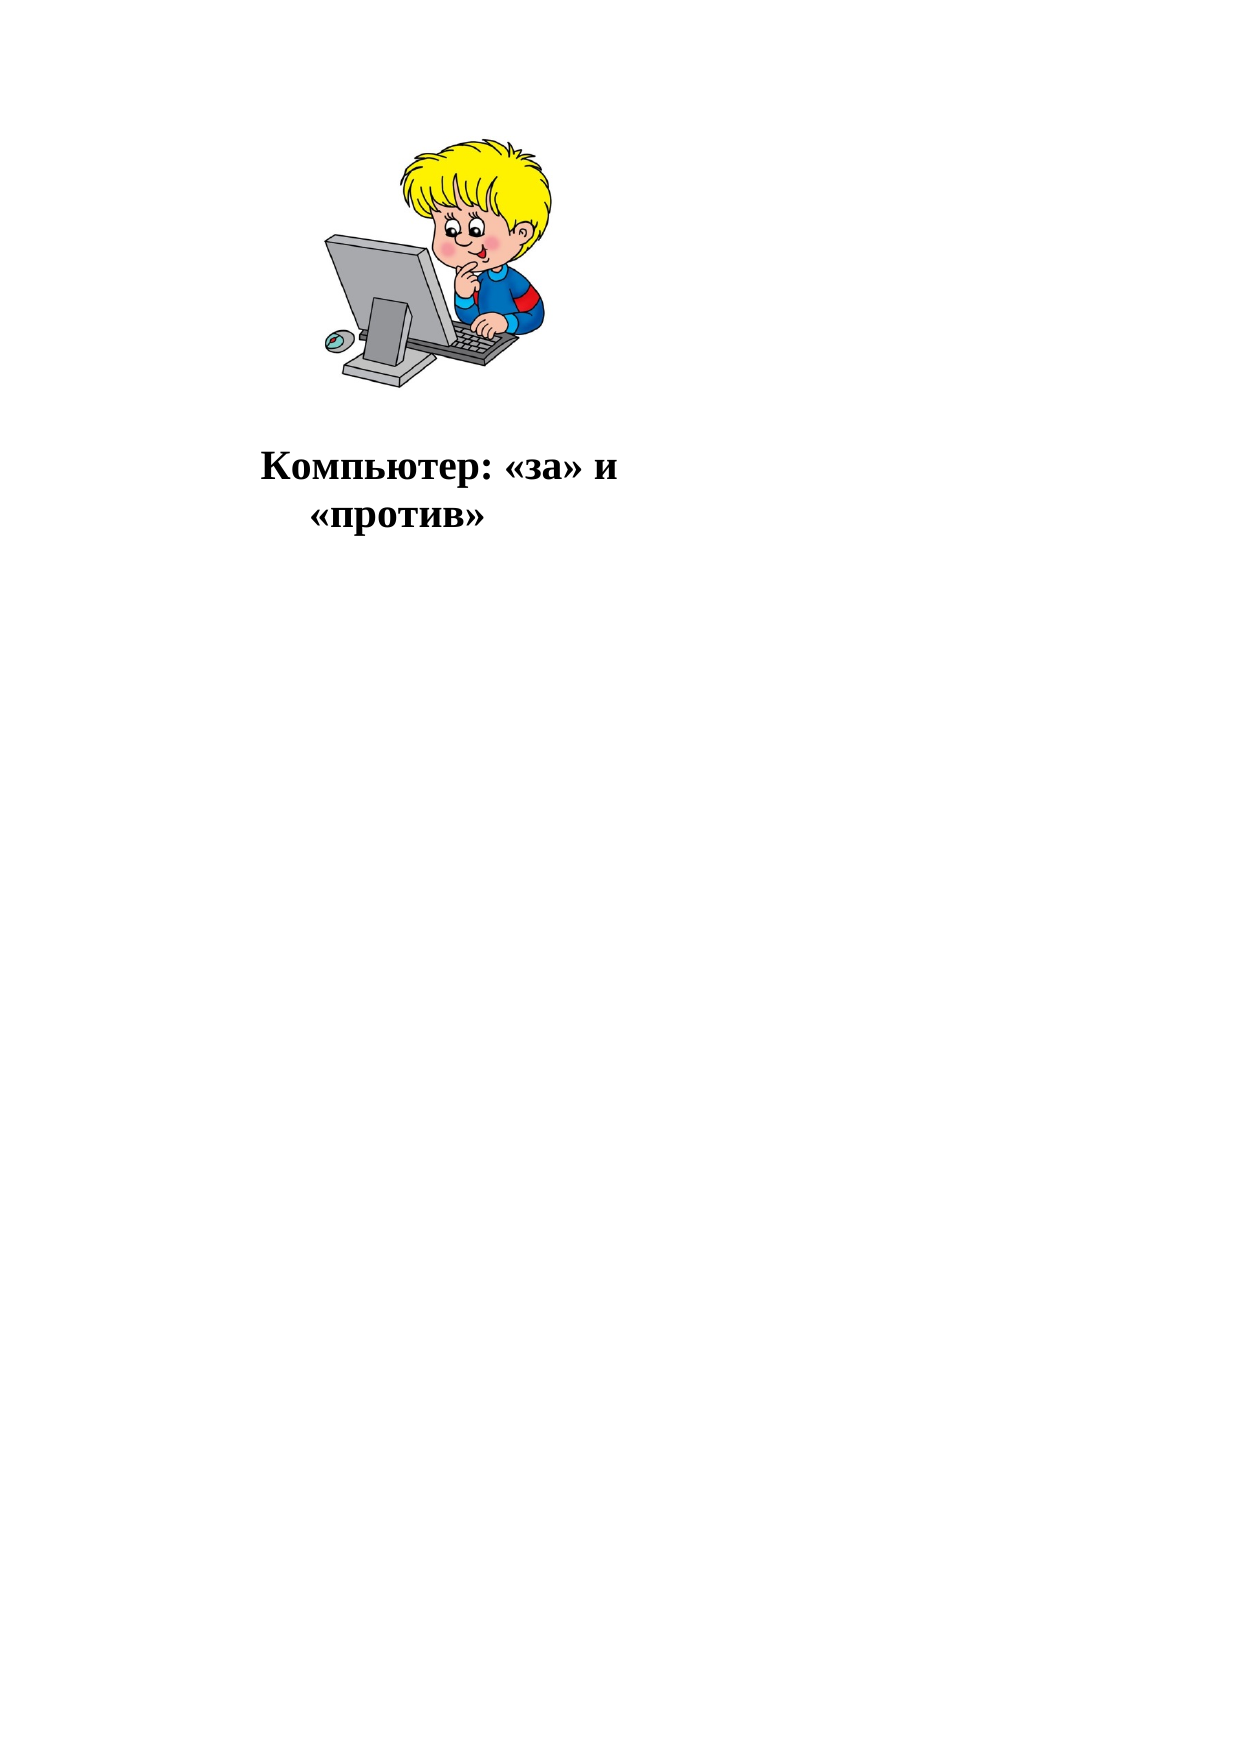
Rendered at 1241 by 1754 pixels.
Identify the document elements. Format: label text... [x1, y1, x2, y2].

text Компьютер: «за» и «против» [177, 441, 627, 537]
picture [311, 136, 568, 393]
